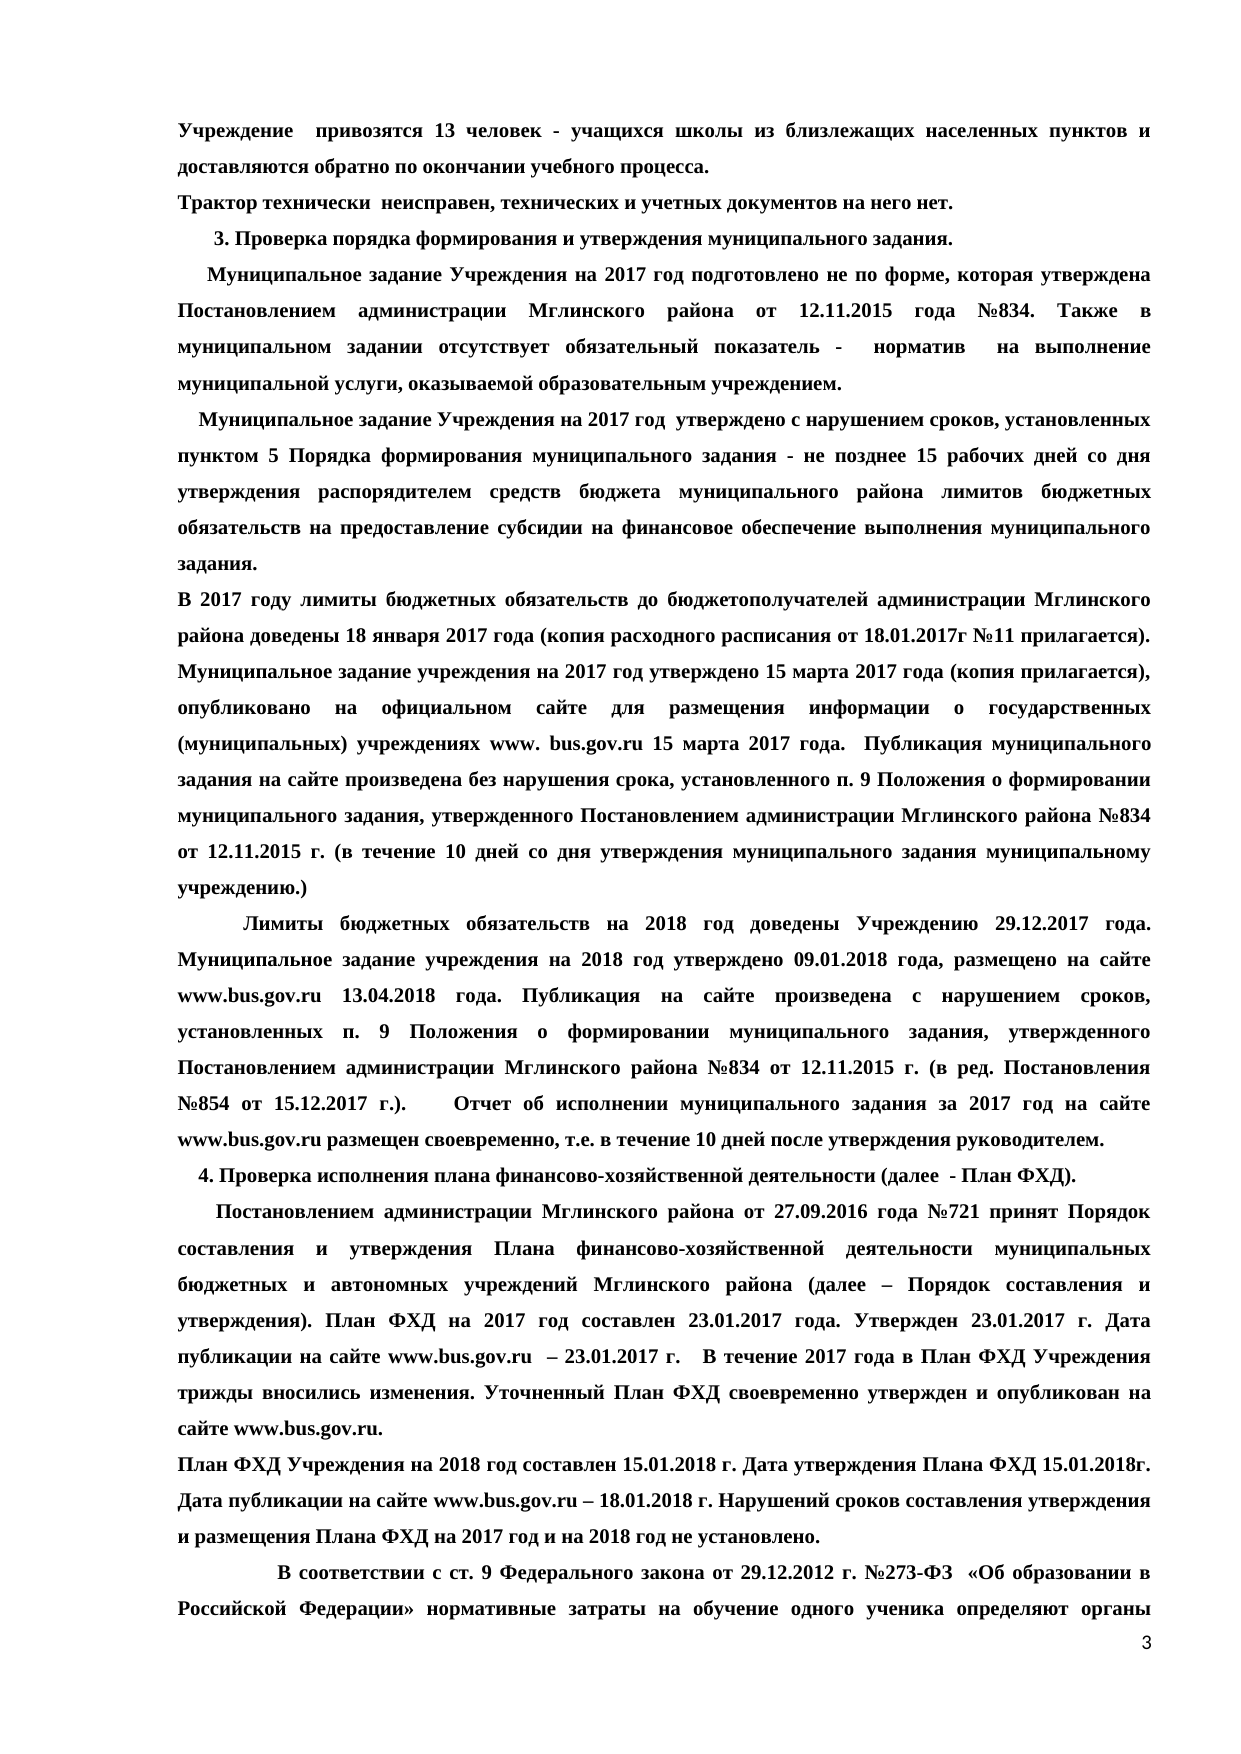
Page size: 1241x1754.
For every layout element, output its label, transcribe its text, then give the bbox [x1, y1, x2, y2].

text Муниципальное задание Учреждения на 2017 год утверждено с нарушением сроков, установленных пунктом 5 Порядка формирования муниципального задания - не позднее 15 рабочих дней со дня утверждения распорядителем средств бюджета муниципального района лимитов бюджетных обязательств на предоставление субсидии на финансовое обеспечение выполнения муниципального задания. [177, 406, 1152, 575]
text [177, 1560, 1152, 1620]
text 3. Проверка порядка формирования и утверждения муниципального задания. [177, 226, 1152, 250]
text План ФХД Учреждения на 2018 год составлен 15.01.2018 г. Дата утверждения Плана ФХД 15.01.2018г. Дата публикации на сайте www.bus.gov.ru – 18.01.2018 г. Нарушений сроков составления утверждения и размещения Плана ФХД на 2017 год и на 2018 год не установлено. [177, 1452, 1152, 1548]
text В 2017 году лимиты бюджетных обязательств до бюджетополучателей администрации Мглинского района доведены 18 января 2017 года (копия расходного расписания от 18.01.2017г №11 прилагается). Муниципальное задание учреждения на 2017 год утверждено 15 марта 2017 года (копия прилагается), опубликовано на официальном сайте для размещения информации о государственных (муниципальных) учреждениях www. bus.gov.ru 15 марта 2017 года. Публикация муниципального задания на сайте произведена без нарушения срока, установленного п. 9 Положения о формировании муниципального задания, утвержденного Постановлением администрации Мглинского района №834 от 12.11.2015 г. (в течение 10 дней со дня утверждения муниципального задания муниципальному учреждению.) [177, 587, 1152, 899]
text 4. Проверка исполнения плана финансово-хозяйственной деятельности (далее - План ФХД). [177, 1163, 1152, 1187]
text Муниципальное задание Учреждения на 2017 год подготовлено не по форме, которая утверждена Постановлением администрации Мглинского района от 12.11.2015 года №834. Также в муниципальном задании отсутствует обязательный показатель - норматив на выполнение муниципальной услуги, оказываемой образовательным учреждением. [177, 262, 1152, 394]
text Трактор технически неисправен, технических и учетных документов на него нет. [177, 190, 1152, 214]
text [177, 118, 1152, 178]
text Постановлением администрации Мглинского района от 27.09.2016 года №721 принят Порядок составления и утверждения Плана финансово-хозяйственной деятельности муниципальных бюджетных и автономных учреждений Мглинского района (далее – Порядок составления и утверждения). План ФХД на 2017 год составлен 23.01.2017 года. Утвержден 23.01.2017 г. Дата публикации на сайте www.bus.gov.ru – 23.01.2017 г. В течение 2017 года в План ФХД Учреждения трижды вносились изменения. Уточненный План ФХД своевременно утвержден и опубликован на сайте www.bus.gov.ru. [177, 1199, 1152, 1440]
text Лимиты бюджетных обязательств на 2018 год доведены Учреждению 29.12.2017 года. Муниципальное задание учреждения на 2018 год утверждено 09.01.2018 года, размещено на сайте www.bus.gov.ru 13.04.2018 года. Публикация на сайте произведена с нарушением сроков, установленных п. 9 Положения о формировании муниципального задания, утвержденного Постановлением администрации Мглинского района №834 от 12.11.2015 г. (в ред. Постановления №854 от 15.12.2017 г.). Отчет об исполнении муниципального задания за 2017 год на сайте www.bus.gov.ru размещен своевременно, т.е. в течение 10 дней после утверждения руководителем. [177, 911, 1152, 1151]
